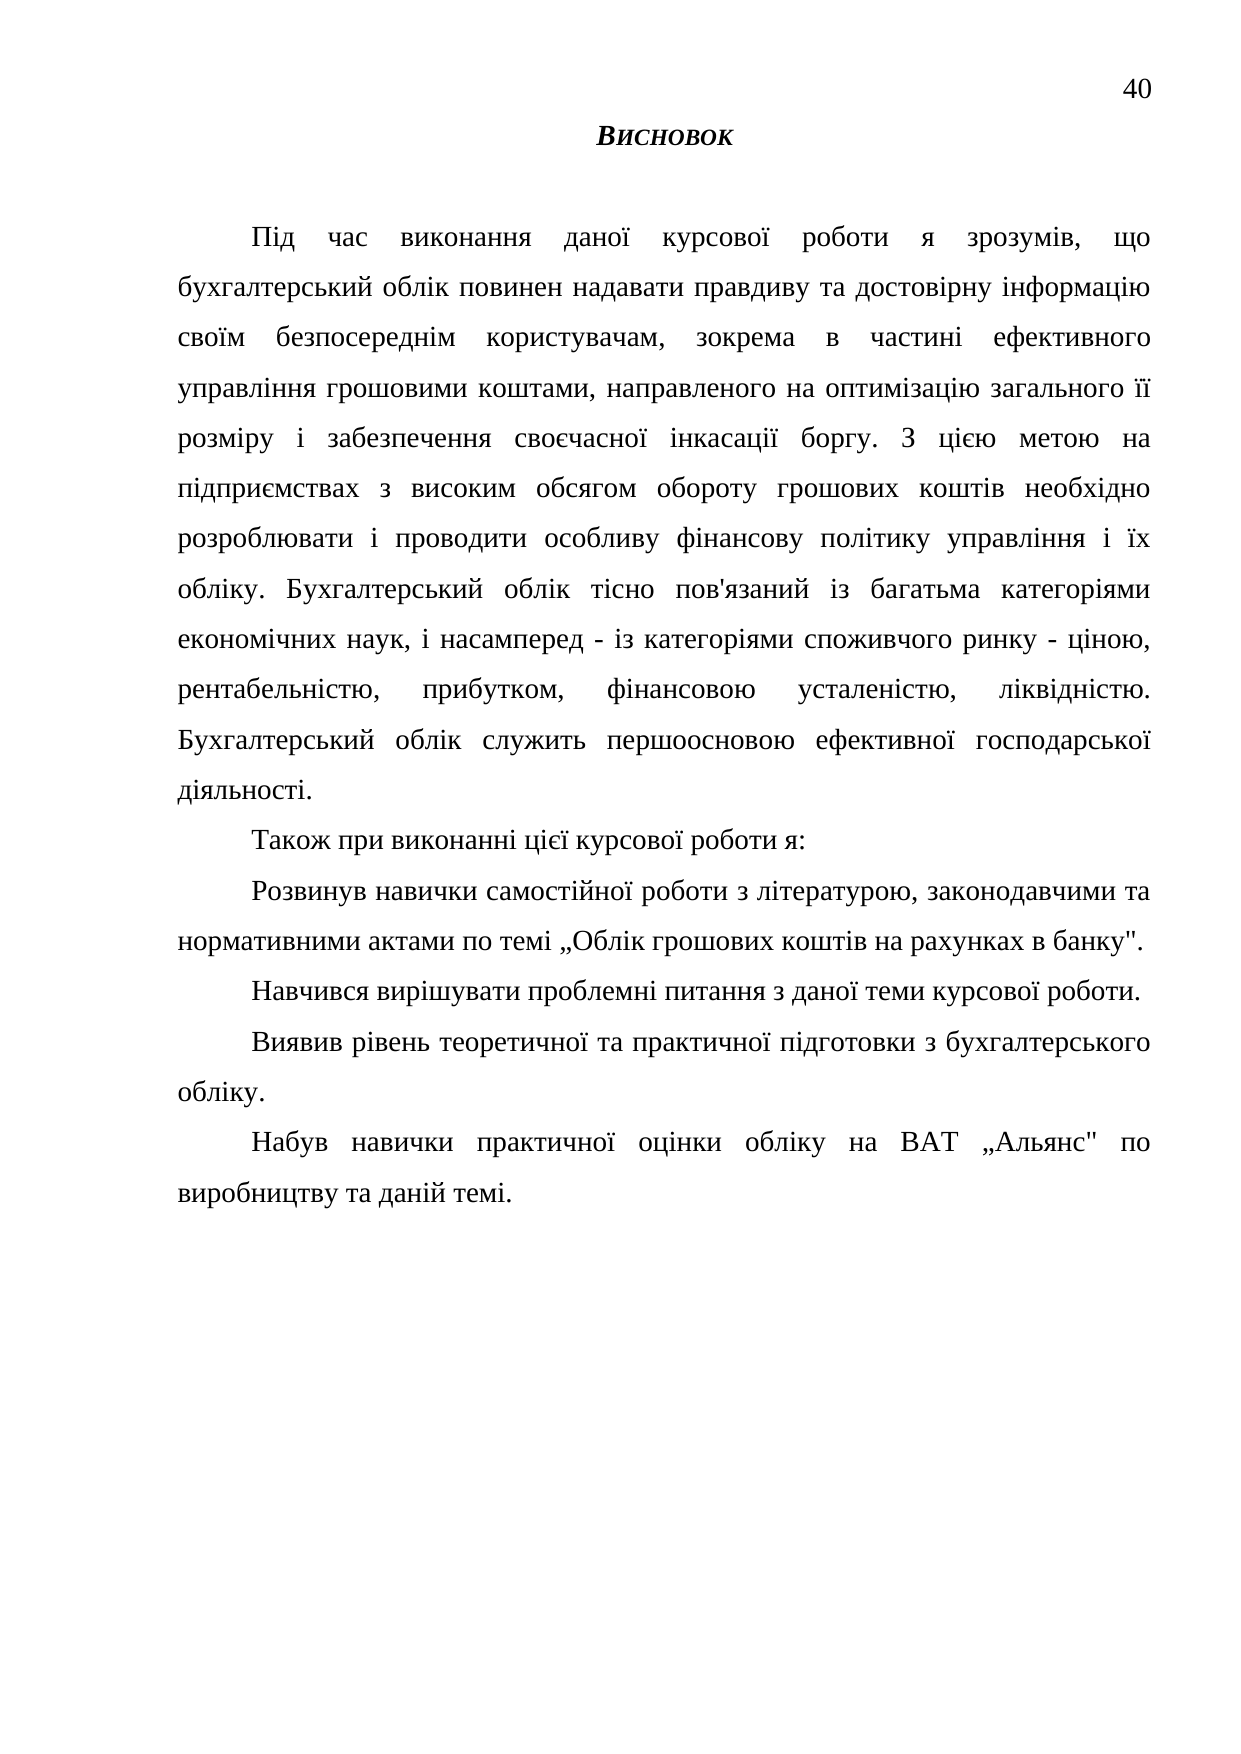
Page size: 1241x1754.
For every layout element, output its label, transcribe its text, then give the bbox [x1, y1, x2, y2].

subtitle Висновок [177, 118, 1152, 152]
text Набув навички практичної оцінки обліку на ВАТ „Альянс" по виробництву та даній темі. [177, 1124, 1152, 1208]
text Під час виконання даної курсової роботи я зрозумів, що бухгалтерський облік повинен надавати правдиву та достовірну інформацію своїм безпосереднім користувачам, зокрема в частині ефективного управління грошовими коштами, направленого на оптимізацію загального її розміру і забезпечення своєчасної інкасації боргу. З цією метою на підприємствах з високим обсягом обороту грошових коштів необхідно розроблювати і проводити особливу фінансову політику управління і їх обліку. Бухгалтерський облік тісно пов'язаний із багатьма категоріями економічних наук, і насамперед - із категоріями споживчого ринку - ціною, рентабельністю, прибутком, фінансовою усталеністю, ліквідністю. Бухгалтерський облік служить першоосновою ефективної господарської діяльності. [177, 219, 1152, 806]
text Навчився вирішувати проблемні питання з даної теми курсової роботи. [177, 973, 1152, 1007]
text Також при виконанні цієї курсової роботи я: [177, 822, 1152, 856]
text Розвинув навички самостійної роботи з літературою, законодавчими та нормативними актами по темі „Облік грошових коштів на рахунках в банку". [177, 873, 1152, 957]
text Виявив рівень теоретичної та практичної підготовки з бухгалтерського обліку. [177, 1024, 1152, 1108]
